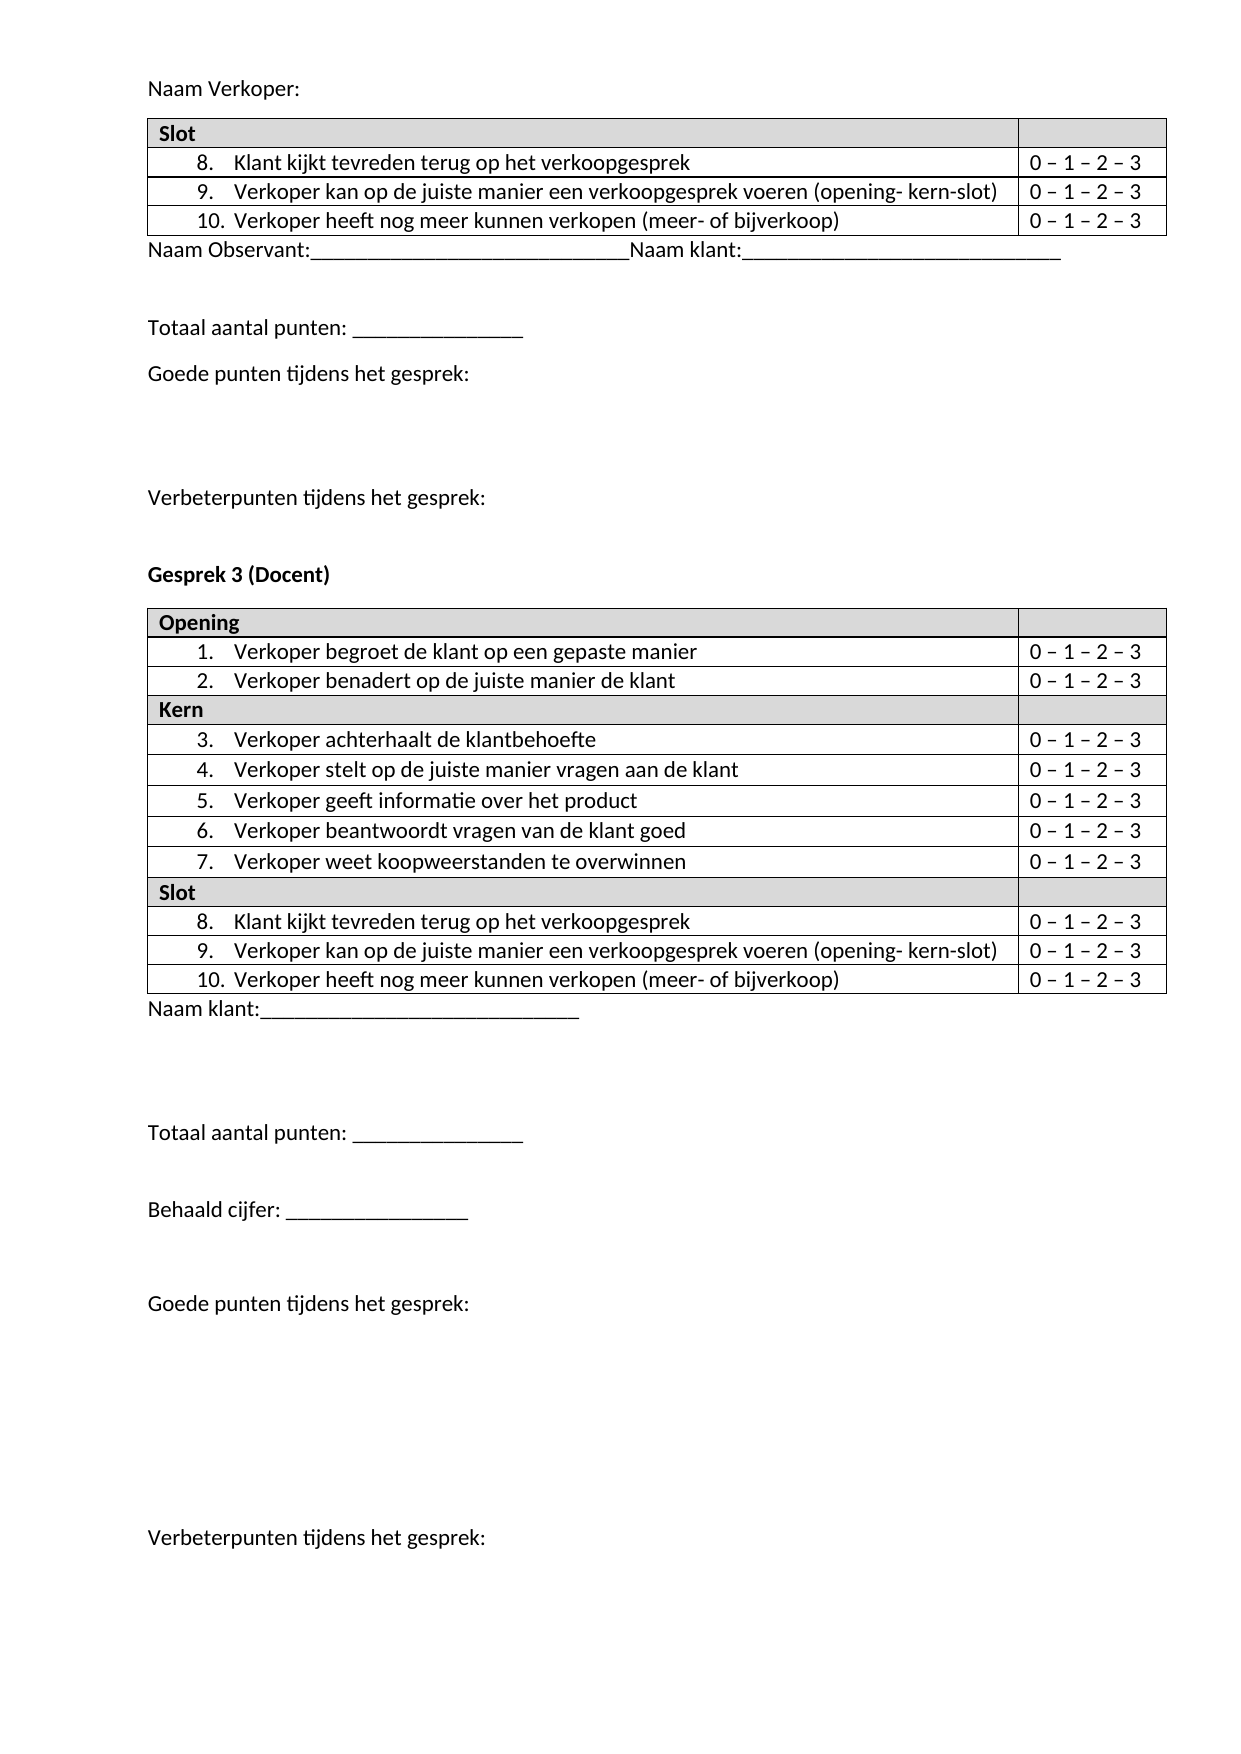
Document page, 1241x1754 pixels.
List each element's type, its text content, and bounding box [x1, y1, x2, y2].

table_cell Verkoper heeft nog meer kunnen verkopen (meer- of bijverkoop) [148, 206, 1018, 234]
text Goede punten tijdens het gesprek: [148, 1289, 1093, 1317]
table_cell 0 – 1 – 2 – 3 [1019, 755, 1166, 785]
table_cell 0 – 1 – 2 – 3 [1019, 965, 1166, 993]
table_cell 0 – 1 – 2 – 3 [1019, 178, 1166, 205]
table_cell 0 – 1 – 2 – 3 [1019, 148, 1166, 176]
table_cell Slot [148, 119, 1018, 147]
table_cell 0 – 1 – 2 – 3 [1019, 907, 1166, 935]
table_cell 0 – 1 – 2 – 3 [1019, 847, 1166, 877]
table_cell 0 – 1 – 2 – 3 [1019, 725, 1166, 754]
table_cell Slot [148, 878, 1018, 906]
table_cell 0 – 1 – 2 – 3 [1019, 206, 1166, 234]
table_cell Kern [148, 696, 1018, 724]
text Naam klant:____________________________ [148, 994, 1093, 1052]
table_cell 0 – 1 – 2 – 3 [1019, 936, 1166, 964]
table_header [1019, 609, 1166, 636]
table_cell Verkoper achterhaalt de klantbehoefte [148, 725, 1018, 754]
table_cell 0 – 1 – 2 – 3 [1019, 786, 1166, 816]
table_cell Verkoper kan op de juiste manier een verkoopgesprek voeren (opening- kern-slot) [148, 936, 1018, 964]
table_cell Klant kijkt tevreden terug op het verkoopgesprek [148, 148, 1018, 176]
text Totaal aantal punten: _______________ [148, 282, 1093, 341]
text Verbeterpunten tijdens het gesprek: [148, 1523, 1093, 1551]
table_cell [1019, 878, 1166, 906]
table_cell Verkoper kan op de juiste manier een verkoopgesprek voeren (opening- kern-slot) [148, 178, 1018, 205]
table_cell [1019, 696, 1166, 724]
table_cell Verkoper stelt op de juiste manier vragen aan de klant [148, 755, 1018, 785]
text Gesprek 3 (Docent) [148, 530, 1093, 588]
text Behaald cijfer: ________________ [148, 1165, 1093, 1223]
table_cell 0 – 1 – 2 – 3 [1019, 667, 1166, 694]
table_cell Verkoper heeft nog meer kunnen verkopen (meer- of bijverkoop) [148, 965, 1018, 993]
text Totaal aantal punten: _______________ [148, 1118, 1093, 1146]
table_cell Verkoper geeft informatie over het product [148, 786, 1018, 816]
table_cell Klant kijkt tevreden terug op het verkoopgesprek [148, 907, 1018, 935]
table_header Opening [148, 609, 1018, 636]
text Goede punten tijdens het gesprek: [148, 359, 1093, 387]
table_cell 0 – 1 – 2 – 3 [1019, 817, 1166, 846]
text Verbeterpunten tijdens het gesprek: [148, 453, 1093, 511]
text Naam Observant:____________________________Naam klant:____________________________ [148, 236, 1093, 263]
table_cell Verkoper begroet de klant op een gepaste manier [148, 638, 1018, 666]
table_cell [1019, 119, 1166, 147]
table_cell 0 – 1 – 2 – 3 [1019, 638, 1166, 666]
table_cell Verkoper beantwoordt vragen van de klant goed [148, 817, 1018, 846]
table_cell Verkoper weet koopweerstanden te overwinnen [148, 847, 1018, 877]
table_cell Verkoper benadert op de juiste manier de klant [148, 667, 1018, 694]
